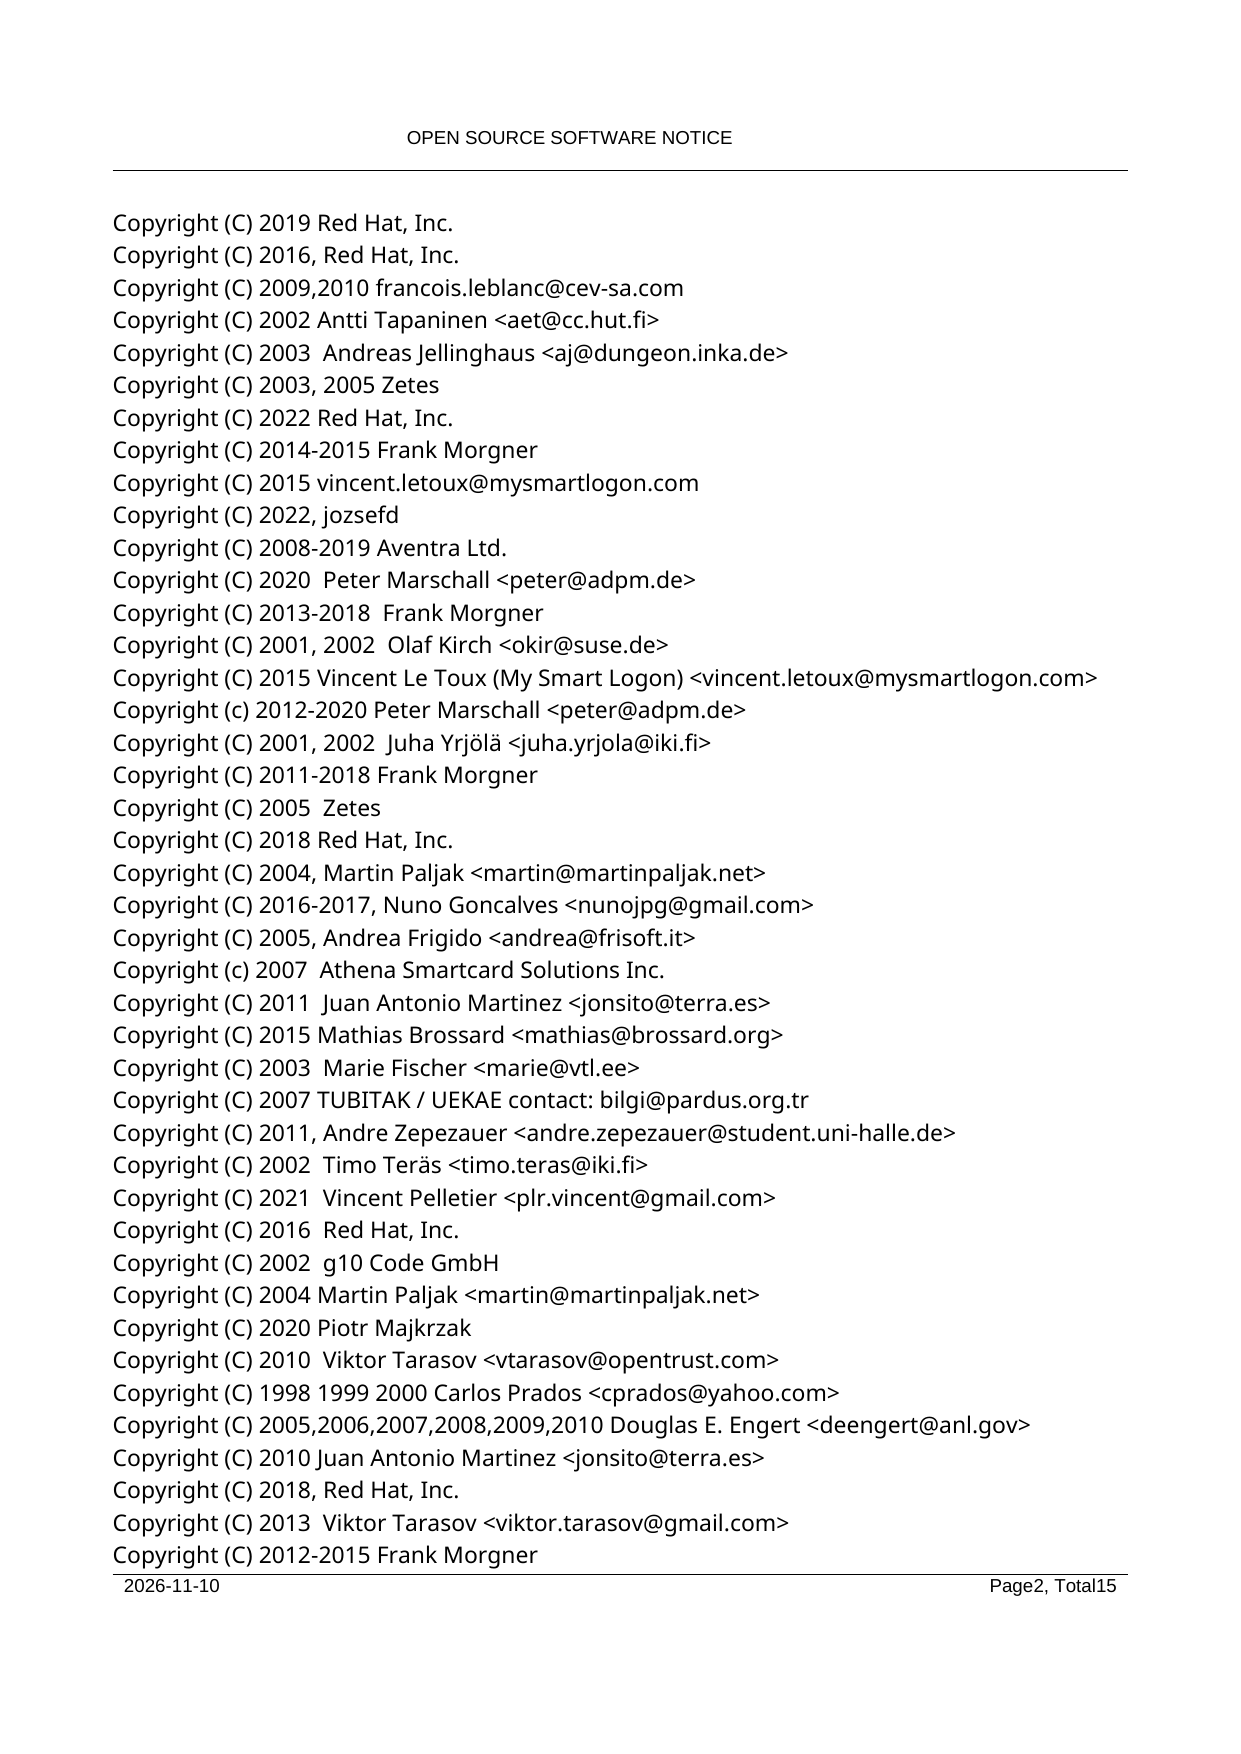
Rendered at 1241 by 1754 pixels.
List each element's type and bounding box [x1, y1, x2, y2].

text [112, 206, 1128, 1571]
